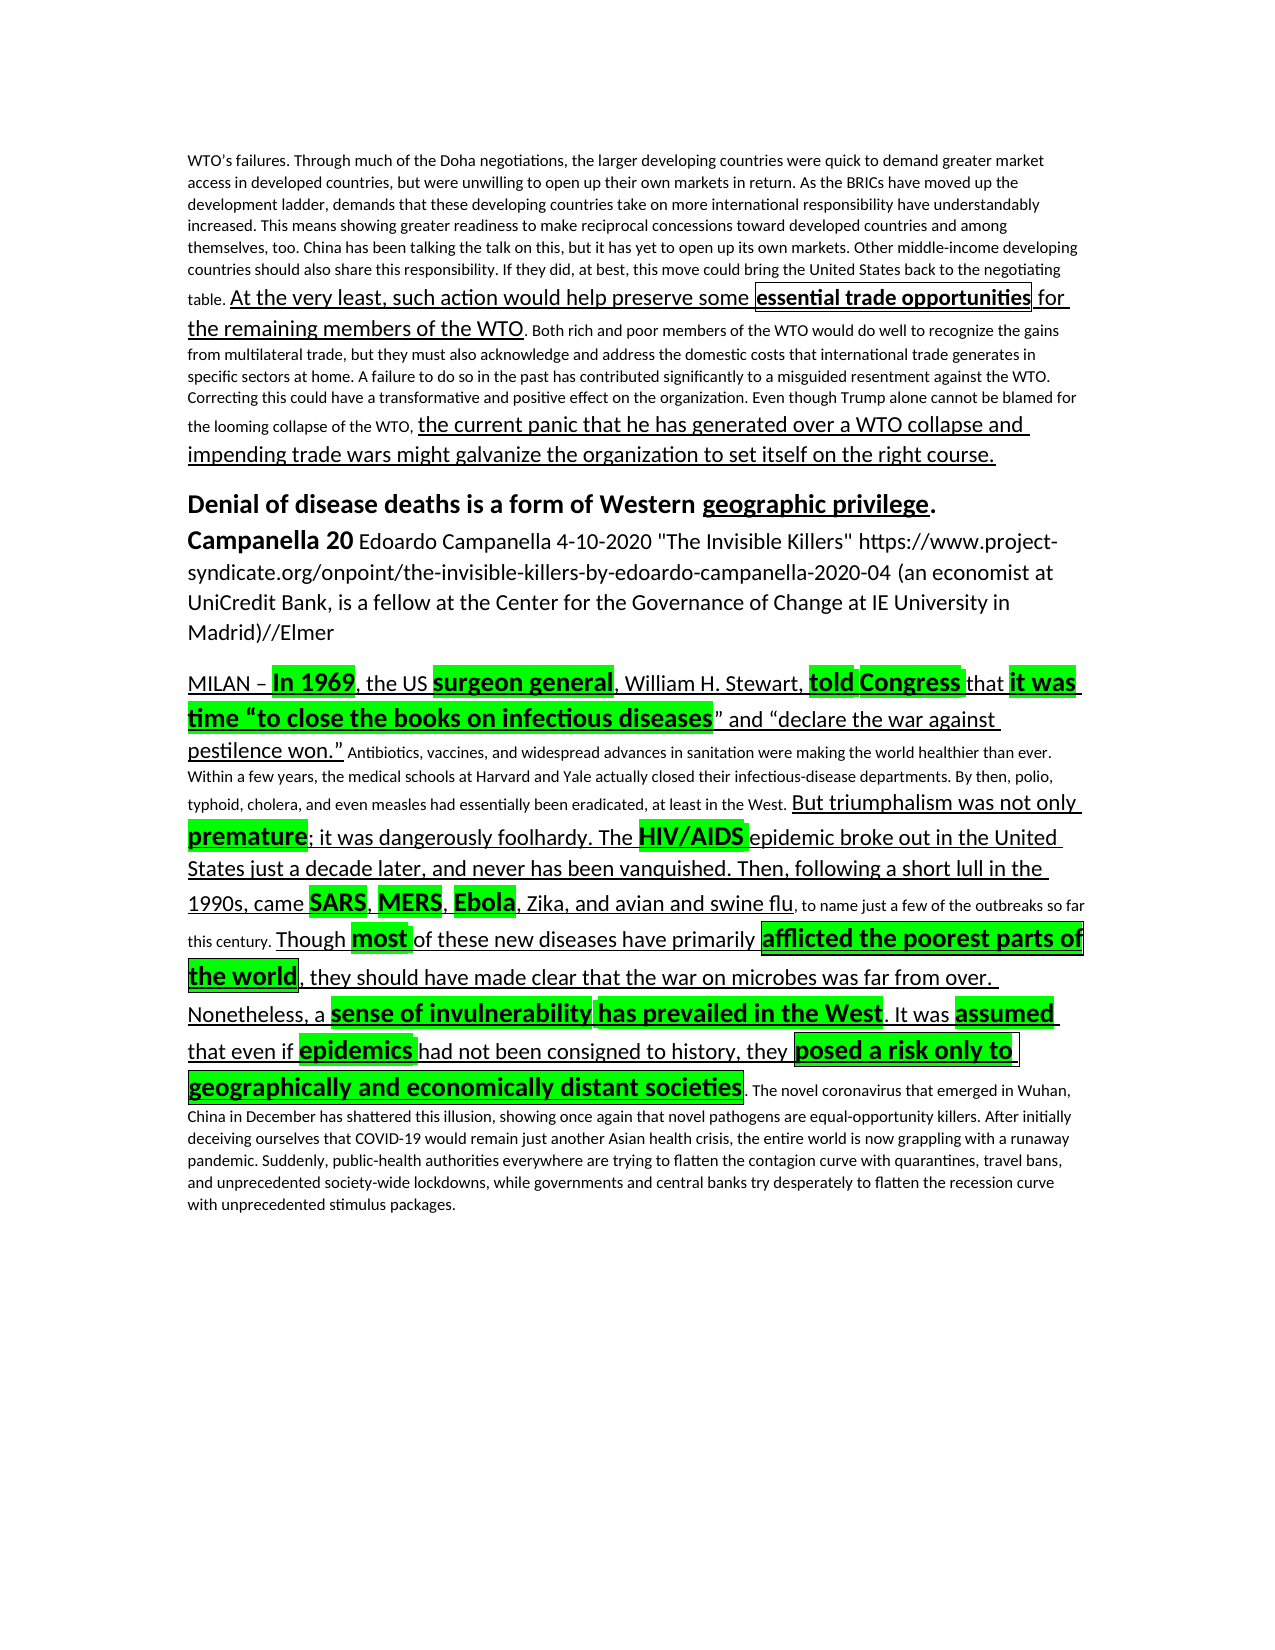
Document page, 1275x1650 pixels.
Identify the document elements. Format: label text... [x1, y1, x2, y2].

text MILAN – In 1969, the US surgeon general, William H. Stewart, told Congress that it was time “to close the books on infectious diseases” and “declare the war against pestilence won.” Antibiotics, vaccines, and widespread advances in sanitation were making the world healthier than ever. Within a few years, the medical schools at Harvard and Yale actually closed their infectious-disease departments. By then, polio, typhoid, cholera, and even measles had essentially been eradicated, at least in the West. But triumphalism was not only premature; it was dangerously foolhardy. The HIV/AIDS epidemic broke out in the United States just a decade later, and never has been vanquished. Then, following a short lull in the 1990s, came SARS, MERS, Ebola, Zika, and avian and swine flu, to name just a few of the outbreaks so far this century. Though most of these new diseases have primarily afflicted the poorest parts of the world, they should have made clear that the war on microbes was far from over. Nonetheless, a sense of invulnerability has prevailed in the West. It was assumed that even if epidemics had not been consigned to history, they posed a risk only to geographically and economically distant societies. The novel coronavirus that emerged in Wuhan, China in December has shattered this illusion, showing once again that novel pathogens are equal-opportunity killers. After initially deceiving ourselves that COVID-19 would remain just another Asian health crisis, the entire world is now grappling with a runaway pandemic. Suddenly, public-health authorities everywhere are trying to flatten the contagion curve with quarantines, travel bans, and unprecedented society-wide lockdowns, while governments and central banks try desperately to flatten the recession curve with unprecedented stimulus packages. [187, 665, 1087, 1214]
text Campanella 20 Edoardo Campanella 4-10-2020 "The Invisible Killers" https://www.project-syndicate.org/onpoint/the-invisible-killers-by-edoardo-campanella-2020-04 (an economist at UniCredit Bank, is a fellow at the Center for the Governance of Change at IE University in Madrid)//Elmer [187, 523, 1087, 647]
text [187, 150, 1087, 468]
subtitle Denial of disease deaths is a form of Western geographic privilege. [187, 487, 1087, 520]
